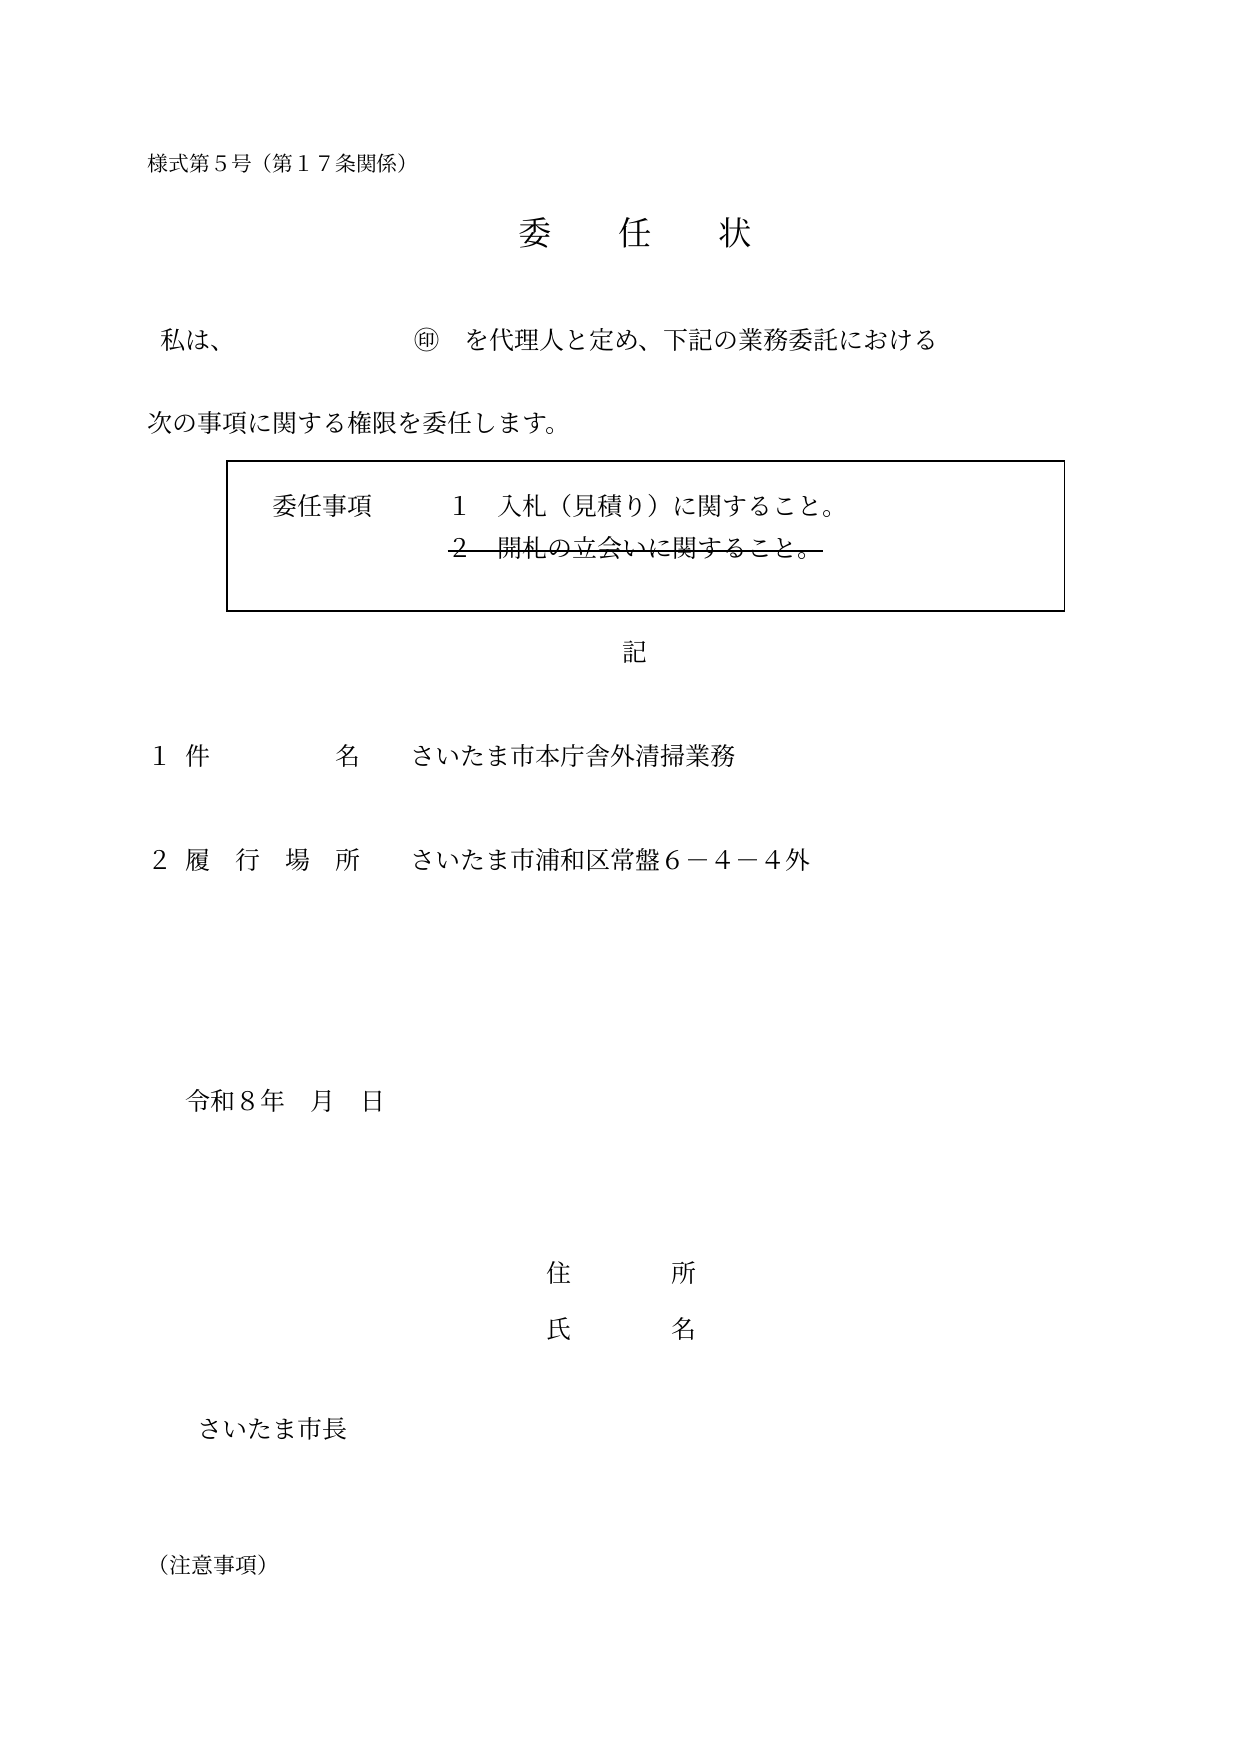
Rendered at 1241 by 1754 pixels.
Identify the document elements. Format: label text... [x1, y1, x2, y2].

text 委 任 状 [147, 207, 1122, 255]
text 氏 名 [147, 1310, 1122, 1346]
text 住 所 [147, 1253, 1122, 1289]
text 様式第５号（第１７条関係） [147, 147, 1122, 177]
text （注意事項） [147, 1548, 1122, 1579]
text 私は、 ㊞ を代理人と定め、下記の業務委託における [147, 315, 1122, 356]
text 次の事項に関する権限を委任します。 [147, 398, 1122, 440]
text 記 [147, 633, 1122, 669]
text 令和８年 月 日 [147, 1081, 1122, 1117]
text １ 件 名 さいたま市本庁舎外清掃業務 [147, 737, 1122, 773]
text ２ 履 行 場 所 さいたま市浦和区常盤６－４－４外 [147, 841, 1122, 877]
text ２ 開札の立会いに関すること。 [147, 523, 1122, 565]
text さいたま市長 [147, 1410, 1122, 1446]
text 委任事項 １ 入札（見積り）に関すること。 [147, 481, 1122, 523]
